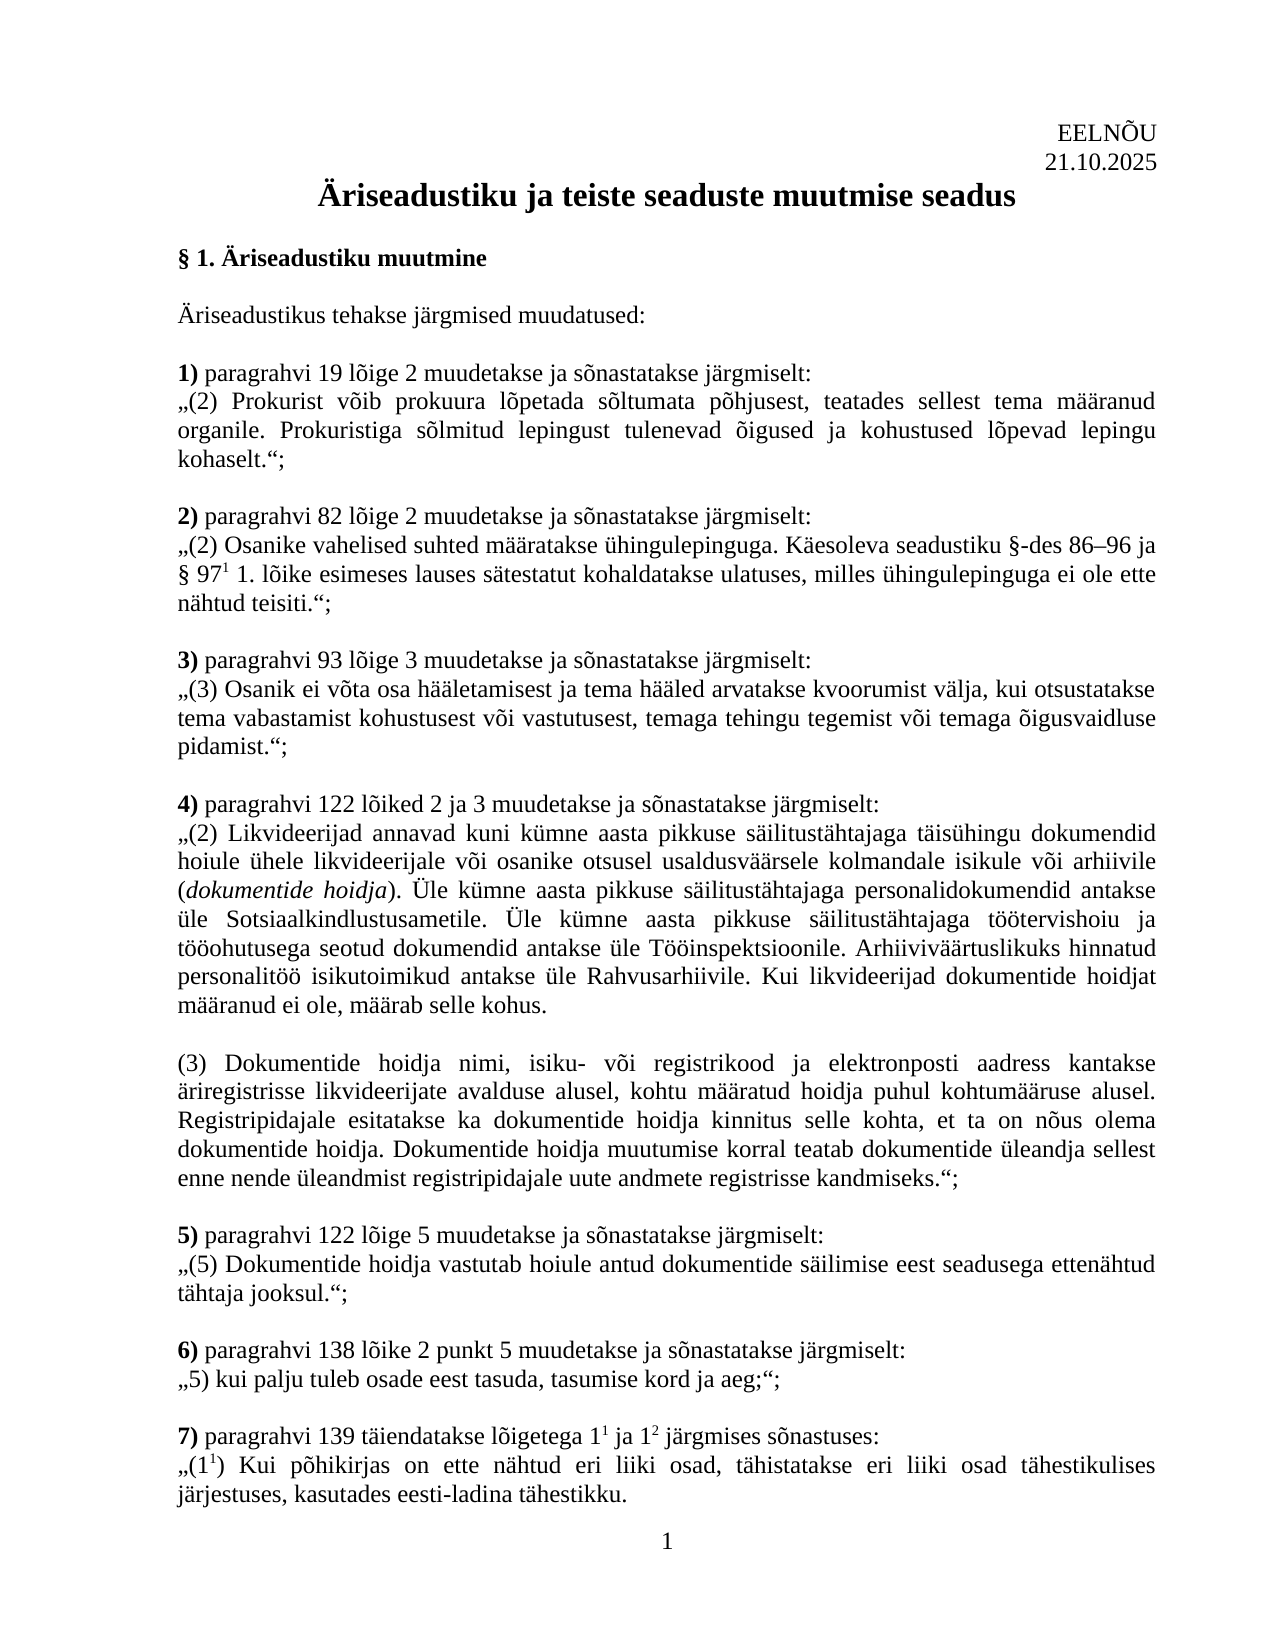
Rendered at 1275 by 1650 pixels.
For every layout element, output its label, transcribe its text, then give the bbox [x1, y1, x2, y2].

text 7) paragrahvi 139 täiendatakse lõigetega 11 ja 12 järgmises sõnastuses: [177, 1421, 1157, 1450]
text „(5) Dokumentide hoidja vastutab hoiule antud dokumentide säilimise eest seadusega ettenähtud tähtaja jooksul.“; [177, 1249, 1157, 1306]
text „(2) Prokurist võib prokuura lõpetada sõltumata põhjusest, teatades sellest tema määranud organile. Prokuristiga sõlmitud lepingust tulenevad õigused ja kohustused lõpevad lepingu kohaselt.“; [177, 386, 1157, 473]
text 1) paragrahvi 19 lõige 2 muudetakse ja sõnastatakse järgmiselt: [177, 358, 1157, 386]
text „(2) Likvideerijad annavad kuni kümne aasta pikkuse säilitustähtajaga täisühingu dokumendid hoiule ühele likvideerijale või osanike otsusel usaldusväärsele kolmandale isikule või arhiivile (dokumentide hoidja). Üle kümne aasta pikkuse säilitustähtajaga personalidokumendid antakse üle Sotsiaalkindlustusametile. Üle kümne aasta pikkuse säilitustähtajaga töötervishoiu ja tööohutusega seotud dokumendid antakse üle Tööinspektsioonile. Arhiiviväärtuslikuks hinnatud personalitöö isikutoimikud antakse üle Rahvusarhiivile. Kui likvideerijad dokumentide hoidjat määranud ei ole, määrab selle kohus. [177, 818, 1157, 1019]
text 3) paragrahvi 93 lõige 3 muudetakse ja sõnastatakse järgmiselt: [177, 645, 1157, 674]
text „5) kui palju tuleb osade eest tasuda, tasumise kord ja aeg;“; [177, 1364, 1157, 1393]
text „(2) Osanike vahelised suhted määratakse ühingulepinguga. Käesoleva seadustiku §-des 86–96 ja § 971 1. lõike esimeses lauses sätestatut kohaldatakse ulatuses, milles ühingulepinguga ei ole ette nähtud teisiti.“; [177, 530, 1157, 616]
text Äriseadustikus tehakse järgmised muudatused: [177, 300, 1157, 329]
text 5) paragrahvi 122 lõige 5 muudetakse ja sõnastatakse järgmiselt: [177, 1220, 1157, 1249]
text „(3) Osanik ei võta osa hääletamisest ja tema hääled arvatakse kvoorumist välja, kui otsustatakse tema vabastamist kohustusest või vastutusest, temaga tehingu tegemist või temaga õigusvaidluse pidamist.“; [177, 674, 1157, 760]
text 2) paragrahvi 82 lõige 2 muudetakse ja sõnastatakse järgmiselt: [177, 501, 1157, 530]
text EELNÕU [177, 118, 1157, 147]
text § 1. Äriseadustiku muutmine [177, 243, 1157, 271]
text 21.10.2025 [177, 147, 1157, 176]
text 4) paragrahvi 122 lõiked 2 ja 3 muudetakse ja sõnastatakse järgmiselt: [177, 789, 1157, 818]
text „(11) Kui põhikirjas on ette nähtud eri liiki osad, tähistatakse eri liiki osad tähestikulises järjestuses, kasutades eesti-ladina tähestikku. [177, 1450, 1157, 1508]
text (3) Dokumentide hoidja nimi, isiku- või registrikood ja elektronposti aadress kantakse äriregistrisse likvideerijate avalduse alusel, kohtu määratud hoidja puhul kohtumääruse alusel. Registripidajale esitatakse ka dokumentide hoidja kinnitus selle kohta, et ta on nõus olema dokumentide hoidja. Dokumentide hoidja muutumise korral teatab dokumentide üleandja sellest enne nende üleandmist registripidajale uute andmete registrisse kandmiseks.“; [177, 1048, 1157, 1191]
text 6) paragrahvi 138 lõike 2 punkt 5 muudetakse ja sõnastatakse järgmiselt: [177, 1335, 1157, 1364]
text Äriseadustiku ja teiste seaduste muutmise seadus [177, 176, 1157, 214]
